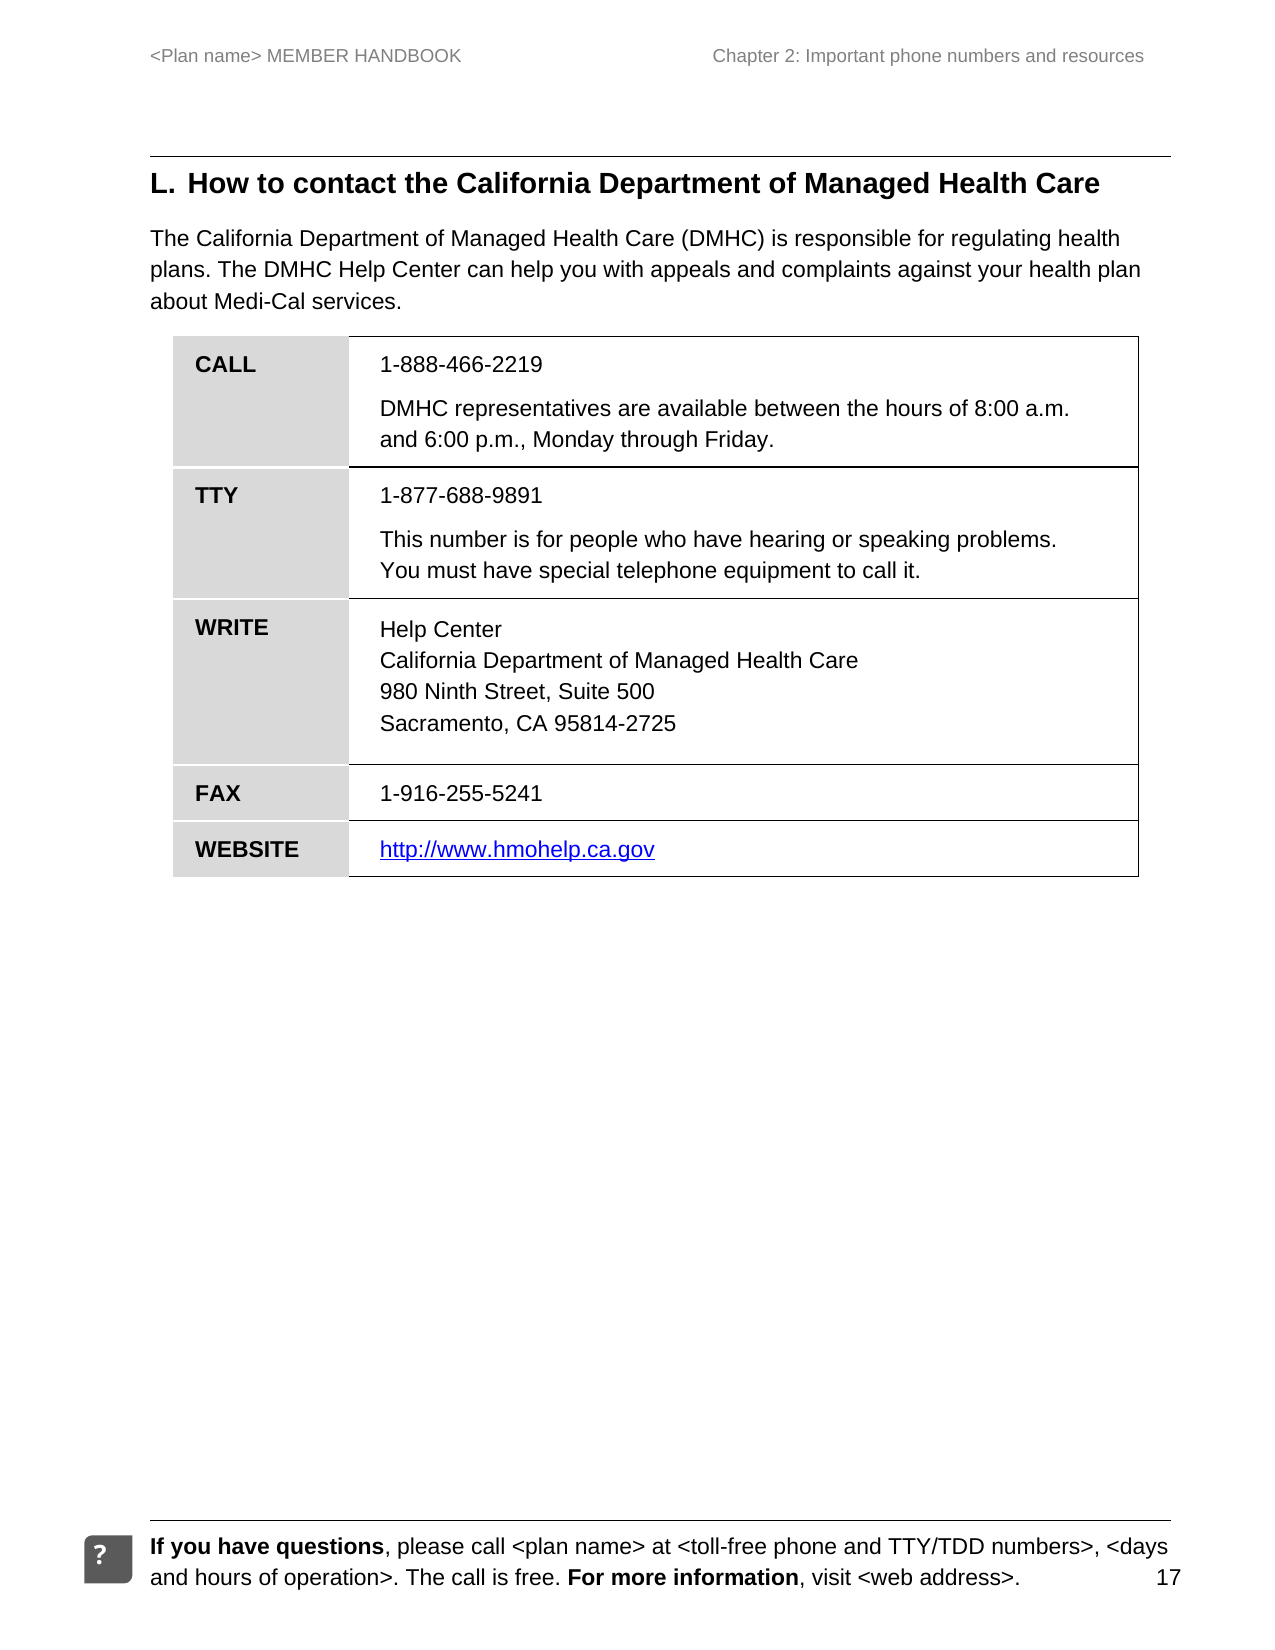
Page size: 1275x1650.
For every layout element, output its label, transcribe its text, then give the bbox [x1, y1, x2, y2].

table_header CALL [173, 337, 349, 466]
table_cell Help Center California Department of Managed Health Care 980 Ninth Street, Suite 500 Sacramento, CA 95814-2725 [349, 599, 1138, 764]
table_cell http://www.hmohelp.ca.gov [349, 821, 1138, 876]
table_cell WEBSITE [173, 822, 349, 876]
table_header 1-888-466-2219 DMHC representatives are available between the hours of 8:00 a.m. and 6:00 p.m., Monday through Friday. [349, 337, 1138, 466]
table_cell 1-916-255-5241 [349, 765, 1138, 820]
table_cell WRITE [173, 600, 349, 764]
text The California Department of Managed Health Care (DMHC) is responsible for regulating health plans. The DMHC Help Center can help you with appeals and complaints against your health plan about Medi-Cal services. [150, 222, 1171, 315]
subtitle How to contact the California Department of Managed Health Care [150, 157, 1171, 201]
table_cell TTY [173, 469, 349, 598]
table_cell 1-877-688-9891 This number is for people who have hearing or speaking problems. You must have special telephone equipment to call it. [349, 468, 1138, 598]
table_cell FAX [173, 766, 349, 820]
